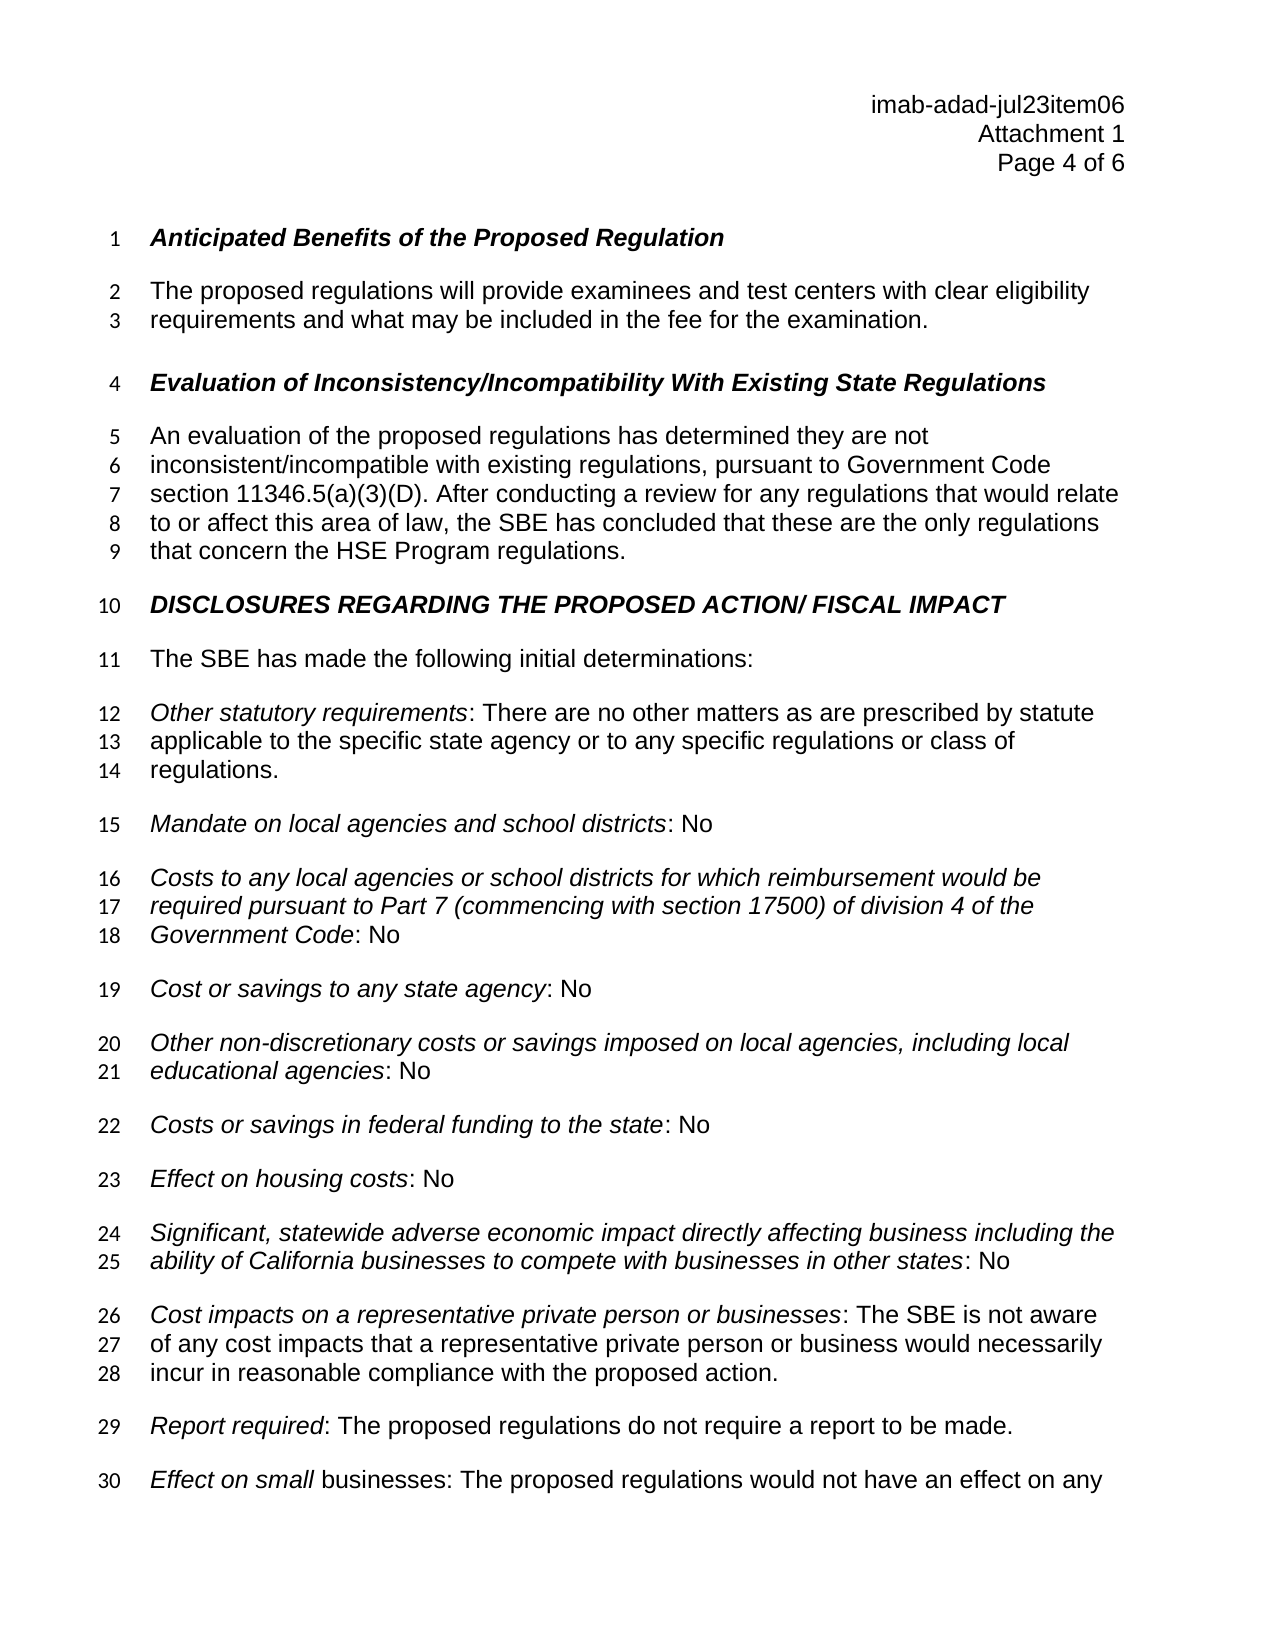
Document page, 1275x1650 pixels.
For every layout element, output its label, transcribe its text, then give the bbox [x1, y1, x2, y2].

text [150, 1465, 1125, 1494]
text Significant, statewide adverse economic impact directly affecting business including the ability of California businesses to compete with businesses in other states: No [150, 1217, 1125, 1275]
text Costs or savings in federal funding to the state: No [150, 1110, 1125, 1139]
text Other non-discretionary costs or savings imposed on local agencies, including local educational agencies: No [150, 1027, 1125, 1085]
text Anticipated Benefits of the Proposed Regulation [150, 214, 1125, 251]
text Effect on housing costs: No [150, 1164, 1125, 1192]
text Report required: The proposed regulations do not require a report to be made. [150, 1411, 1125, 1440]
text The proposed regulations will provide examinees and test centers with clear eligibility requirements and what may be included in the fee for the examination. [150, 276, 1125, 334]
text Mandate on local agencies and school districts: No [150, 809, 1125, 837]
text Cost or savings to any state agency: No [150, 974, 1125, 1002]
text The SBE has made the following initial determinations: [150, 644, 1125, 672]
text Other statutory requirements: There are no other matters as are prescribed by statute applicable to the specific state agency or to any specific regulations or class of regulations. [150, 697, 1125, 784]
text An evaluation of the proposed regulations has determined they are not inconsistent/incompatible with existing regulations, pursuant to Government Code section 11346.5(a)(3)(D). After conducting a review for any regulations that would relate to or affect this area of law, the SBE has concluded that these are the only regulations that concern the HSE Program regulations. [150, 421, 1125, 565]
text DISCLOSURES REGARDING THE PROPOSED ACTION/ FISCAL IMPACT [150, 590, 1125, 619]
text Cost impacts on a representative private person or businesses: The SBE is not aware of any cost impacts that a representative private person or business would necessarily incur in reasonable compliance with the proposed action. [150, 1300, 1125, 1386]
text Costs to any local agencies or school districts for which reimbursement would be required pursuant to Part 7 (commencing with section 17500) of division 4 of the Government Code: No [150, 862, 1125, 949]
text Evaluation of Inconsistency/Incompatibility With Existing State Regulations [150, 359, 1125, 396]
